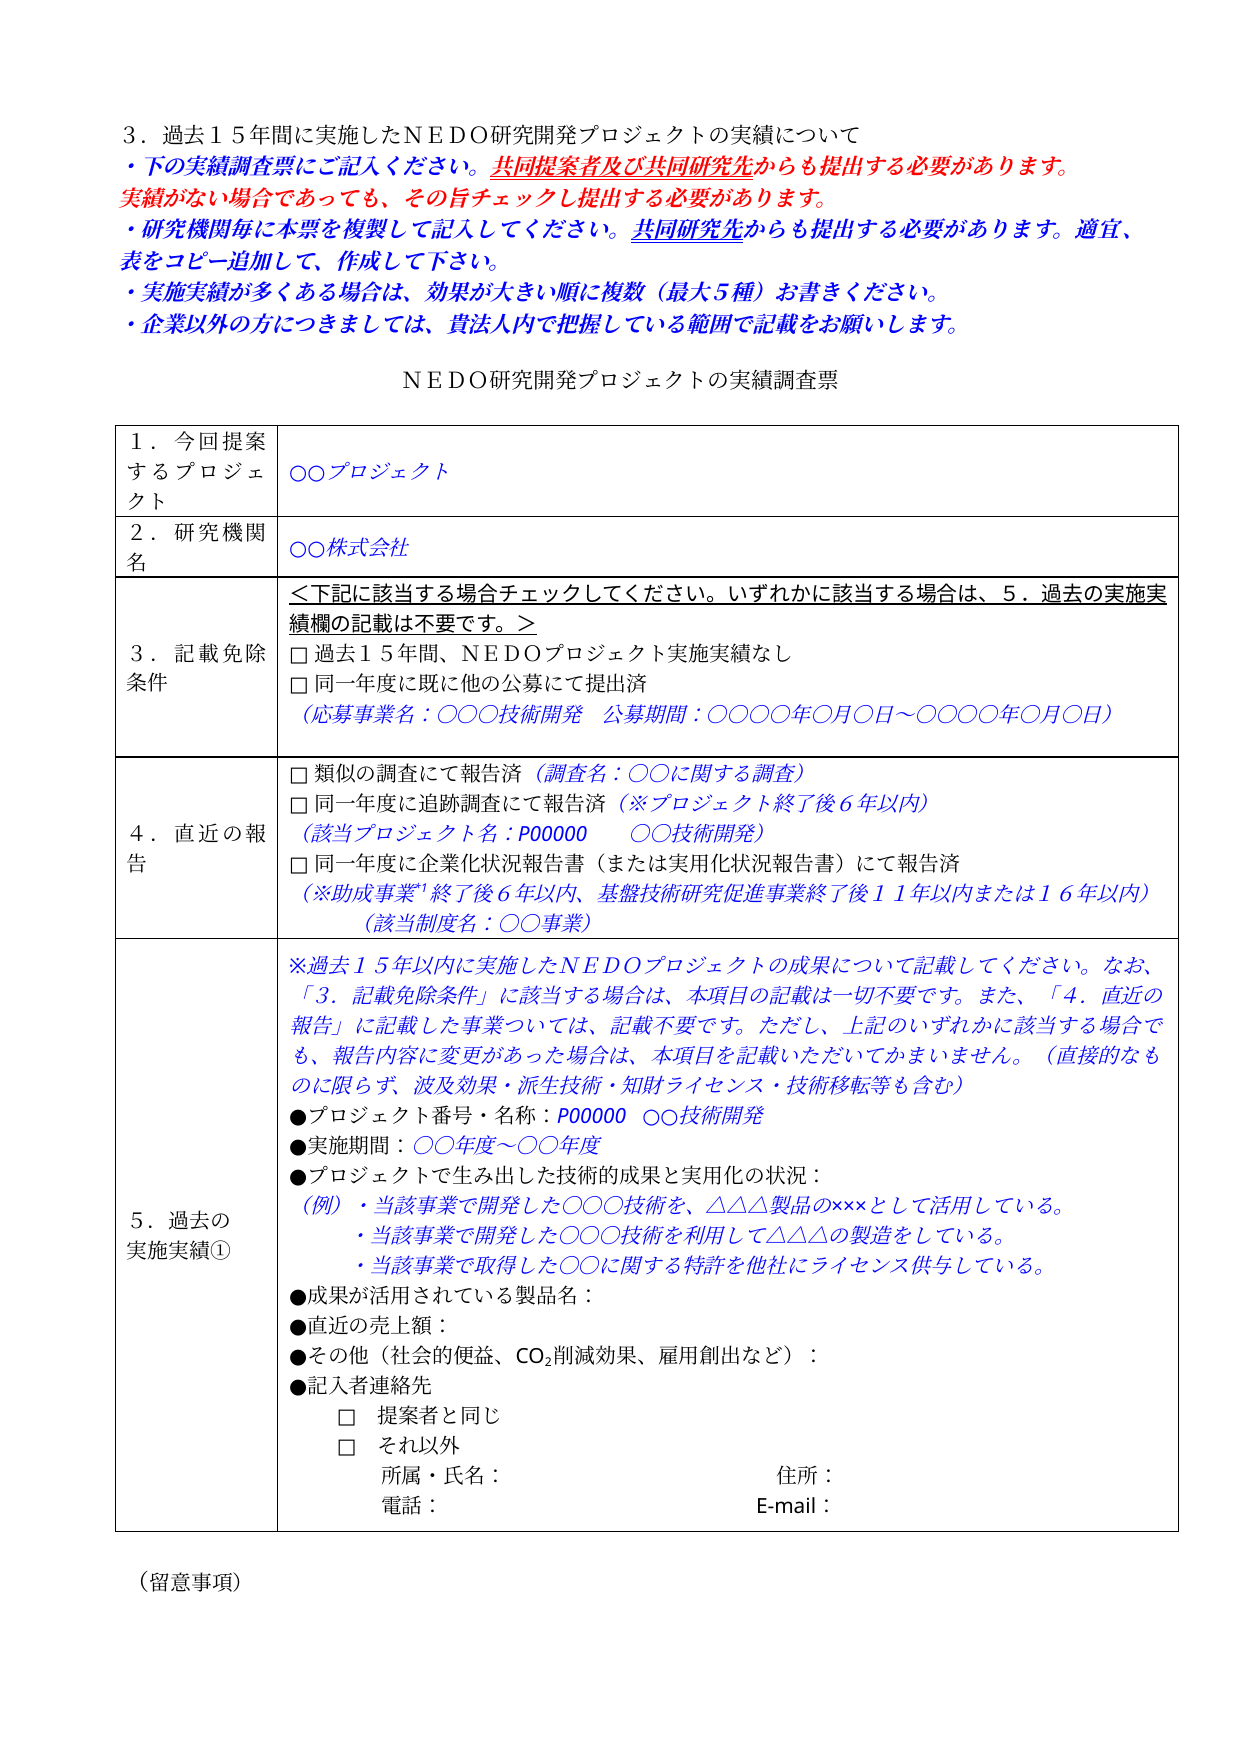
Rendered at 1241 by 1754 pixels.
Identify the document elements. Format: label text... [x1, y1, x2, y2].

text 実績がない場合であっても、その旨チェックし提出する必要があります。 [118, 181, 1122, 212]
text ・下の実績調査票にご記入ください。共同提案者及び共同研究先からも提出する必要があります。 [118, 149, 1122, 181]
table_cell ○○株式会社 [278, 517, 1178, 576]
text ・実施実績が多くある場合は、効果が大きい順に複数（最大５種）お書きください。 [118, 275, 1122, 307]
subtitle ＮＥＤＯ研究開発プロジェクトの実績調査票 [118, 363, 1122, 395]
table_cell ＜下記に該当する場合チェックしてください。いずれかに該当する場合は、５．過去の実施実績欄の記載は不要です。＞ □ 過去１５年間、ＮＥＤＯプロジェクト実施実績なし □ 同一年度に既に他の公募にて提出済 （応募事業名：○○○技術開発 公募期間：○○○○年○月○日～○○○○年○月○日） [278, 578, 1178, 756]
text ・企業以外の方につきましては、貴法人内で把握している範囲で記載をお願いします。 [118, 307, 1122, 338]
table_header ○○プロジェクト [278, 426, 1178, 516]
table_cell ５．過去の 実施実績① [116, 939, 277, 1531]
table_cell ４．直近の報告 [116, 758, 277, 938]
table_cell ２．研究機関名 [116, 517, 277, 576]
text ・研究機関毎に本票を複製して記入してください。共同研究先からも提出する必要があります。適宜、表をコピー追加して、作成して下さい。 [118, 212, 1122, 275]
table_cell ３．記載免除条件 [116, 578, 277, 756]
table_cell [115, 1532, 1178, 1598]
table_cell □ 類似の調査にて報告済（調査名：○○に関する調査） □ 同一年度に追跡調査にて報告済（※プロジェクト終了後６年以内） （該当プロジェクト名：P00000 ○○技術開発） □ 同一年度に企業化状況報告書（または実用化状況報告書）にて報告済 （※助成事業*1終了後６年以内、基盤技術研究促進事業終了後１１年以内または１６年以内） （該当制度名：○○事業） [278, 758, 1178, 938]
table_header １．今回提案するプロジェクト [116, 426, 277, 516]
text ３．過去１５年間に実施したＮＥＤＯ研究開発プロジェクトの実績について [118, 118, 1122, 149]
table_cell ※過去１５年以内に実施したＮＥＤＯプロジェクトの成果について記載してください。なお、「３．記載免除条件」に該当する場合は、本項目の記載は一切不要です。また、「４．直近の報告」に記載した事業ついては、記載不要です。ただし、上記のいずれかに該当する場合でも、報告内容に変更があった場合は、本項目を記載いただいてかまいません。（直接的なものに限らず、波及効果・派生技術・知財ライセンス・技術移転等も含む） ●プロジェクト番号・名称：P00000 ○○技術開発 ●実施期間：○○年度～○○年度 ●プロジェクトで生み出した技術的成果と実用化の状況： （例）・当該事業で開発した○○○技術を、△△△製品の×××として活用している。 ・当該事業で開発した○○○技術を利用して△△△の製造をしている。 ・当該事業で取得した○○に関する特許を他社にライセンス供与している。 ●成果が活用されている製品名： ●直近の売上額： ●その他（社会的便益、CO2削減効果、雇用創出など）： ●記入者連絡先 □ 提案者と同じ □ それ以外 所属・氏名： 住所： 電話： E-mail： [278, 939, 1178, 1531]
